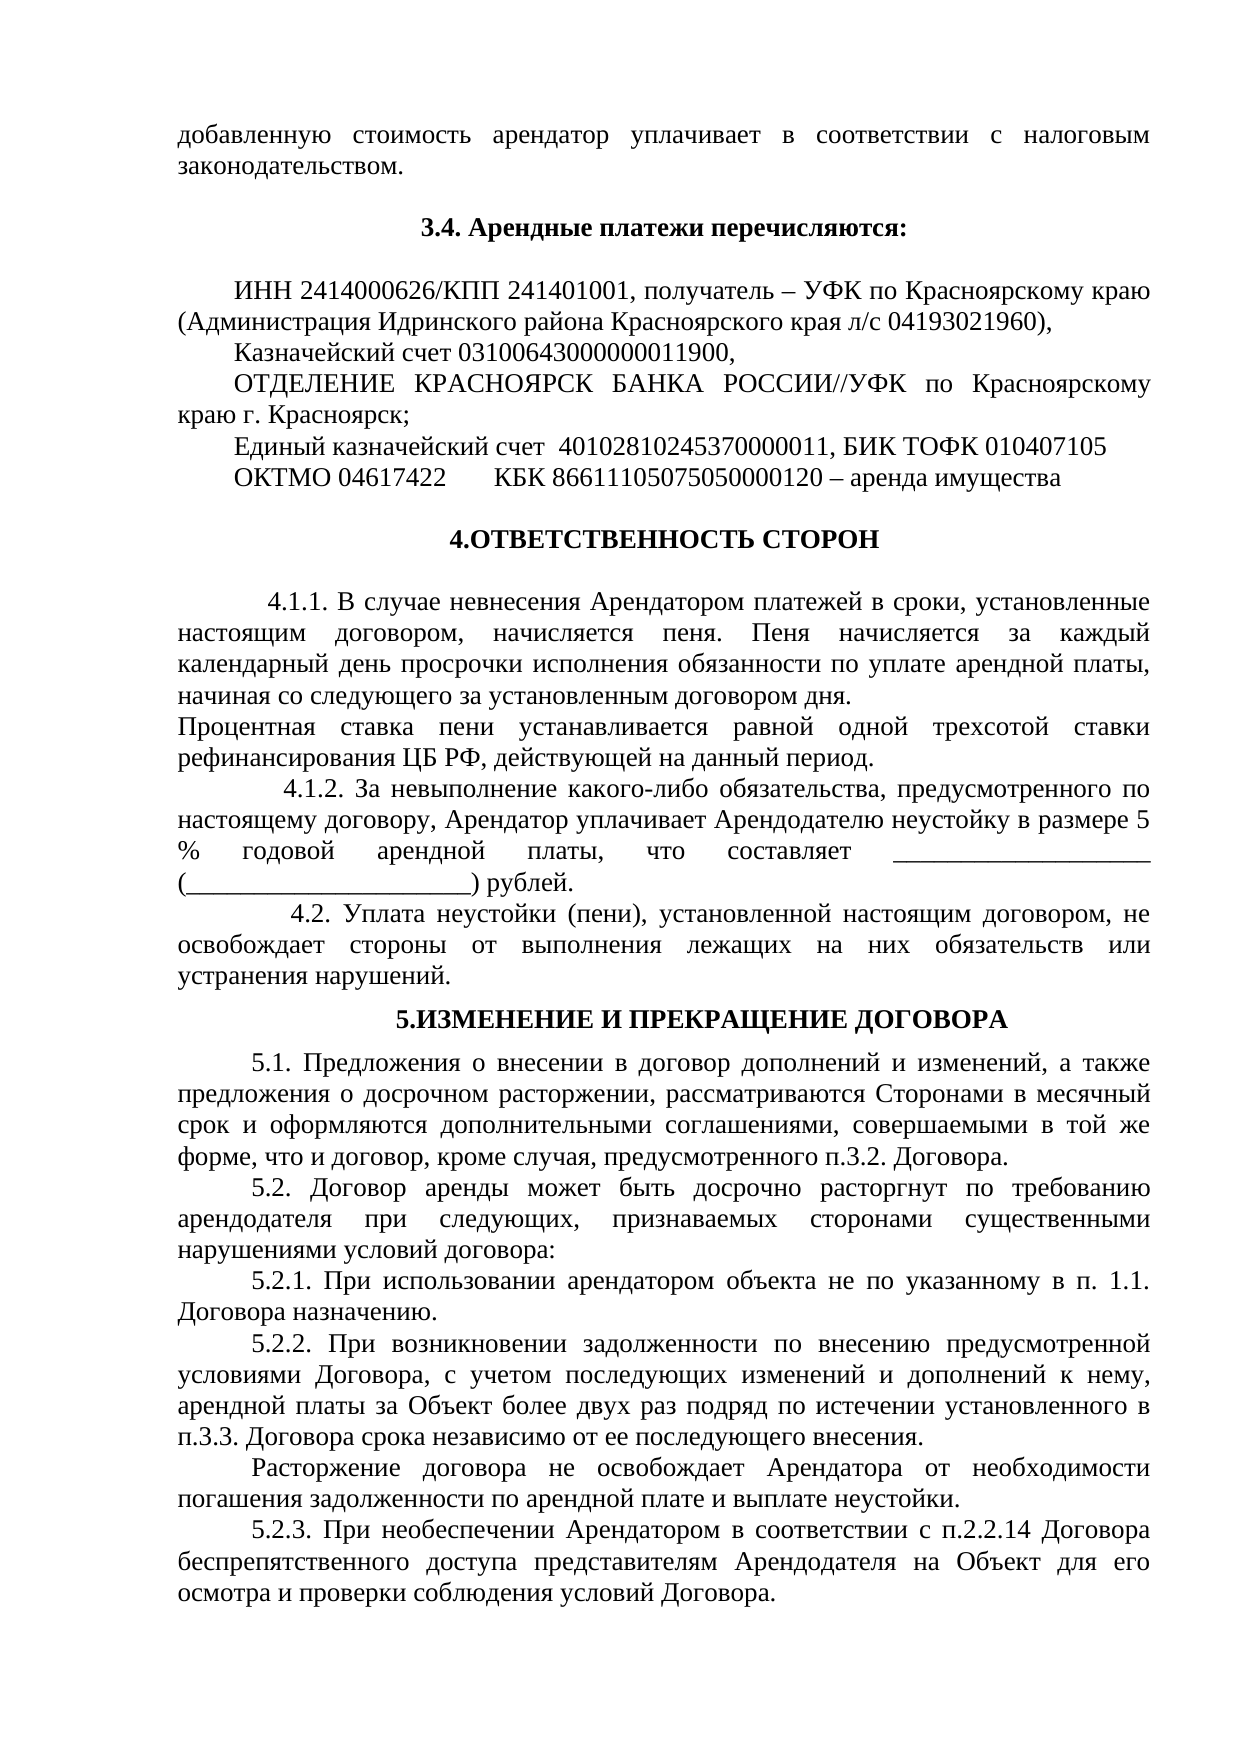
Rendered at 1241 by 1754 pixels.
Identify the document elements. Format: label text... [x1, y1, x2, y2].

text 3.4. Арендные платежи перечисляются: [177, 212, 1152, 243]
text 4.1.1. В случае невнесения Арендатором платежей в сроки, установленные настоящим договором, начисляется пеня. Пеня начисляется за каждый календарный день просрочки исполнения обязанности по уплате арендной платы, начиная со следующего за установленным договором дня. [177, 585, 1152, 710]
text 5.2. Договор аренды может быть досрочно расторгнут по требованию арендодателя при следующих, признаваемых сторонами существенными нарушениями условий договора: [177, 1171, 1152, 1264]
text Расторжение договора не освобождает Арендатора от необходимости погашения задолженности по арендной плате и выплате неустойки. [177, 1451, 1152, 1513]
text ОКТМО 04617422 КБК 86611105075050000120 – аренда имущества [177, 461, 1152, 492]
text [177, 118, 1152, 180]
text 4.1.2. За невыполнение какого-либо обязательства, предусмотренного по настоящему договору, Арендатор уплачивает Арендодателю неустойку в размере 5 % годовой арендной платы, что составляет ___________________ (_____________________) рублей. [177, 772, 1152, 897]
text Единый казначейский счет 40102810245370000011, БИК ТОФК 010407105 [177, 429, 1181, 461]
text 4.ОТВЕТСТВЕННОСТЬ СТОРОН [177, 523, 1152, 554]
text 5.2.3. При необеспечении Арендатором в соответствии с п.2.2.14 Договора беспрепятственного доступа представителям Арендодателя на Объект для его осмотра и проверки соблюдения условий Договора. [177, 1513, 1152, 1607]
text ИНН 2414000626/КПП 241401001, получатель – УФК по Красноярскому краю (Администрация Идринского района Красноярского края л/с 04193021960), [177, 274, 1152, 336]
text 5.ИЗМЕНЕНИЕ И ПРЕКРАЩЕНИЕ ДОГОВОРА [252, 1003, 1152, 1034]
text Процентная ставка пени устанавливается равной одной трехсотой ставки рефинансирования ЦБ РФ, действующей на данный период. [177, 710, 1152, 772]
text 5.1. Предложения о внесении в договор дополнений и изменений, а также предложения о досрочном расторжении, рассматриваются Сторонами в месячный срок и оформляются дополнительными соглашениями, совершаемыми в той же форме, что и договор, кроме случая, предусмотренного п.3.2. Договора. [177, 1046, 1152, 1171]
text 5.2.1. При использовании арендатором объекта не по указанному в п. 1.1. Договора назначению. [177, 1264, 1152, 1327]
text 4.2. Уплата неустойки (пени), установленной настоящим договором, не освобождает стороны от выполнения лежащих на них обязательств или устранения нарушений. [177, 897, 1152, 990]
text ОТДЕЛЕНИЕ КРАСНОЯРСК БАНКА РОССИИ//УФК по Красноярскому краю г. Красноярск; [177, 367, 1152, 429]
text 5.2.2. При возникновении задолженности по внесению предусмотренной условиями Договора, с учетом последующих изменений и дополнений к нему, арендной платы за Объект более двух раз подряд по истечении установленного в п.3.3. Договора срока независимо от ее последующего внесения. [177, 1327, 1152, 1451]
text Казначейский счет 03100643000000011900, [177, 336, 1181, 367]
